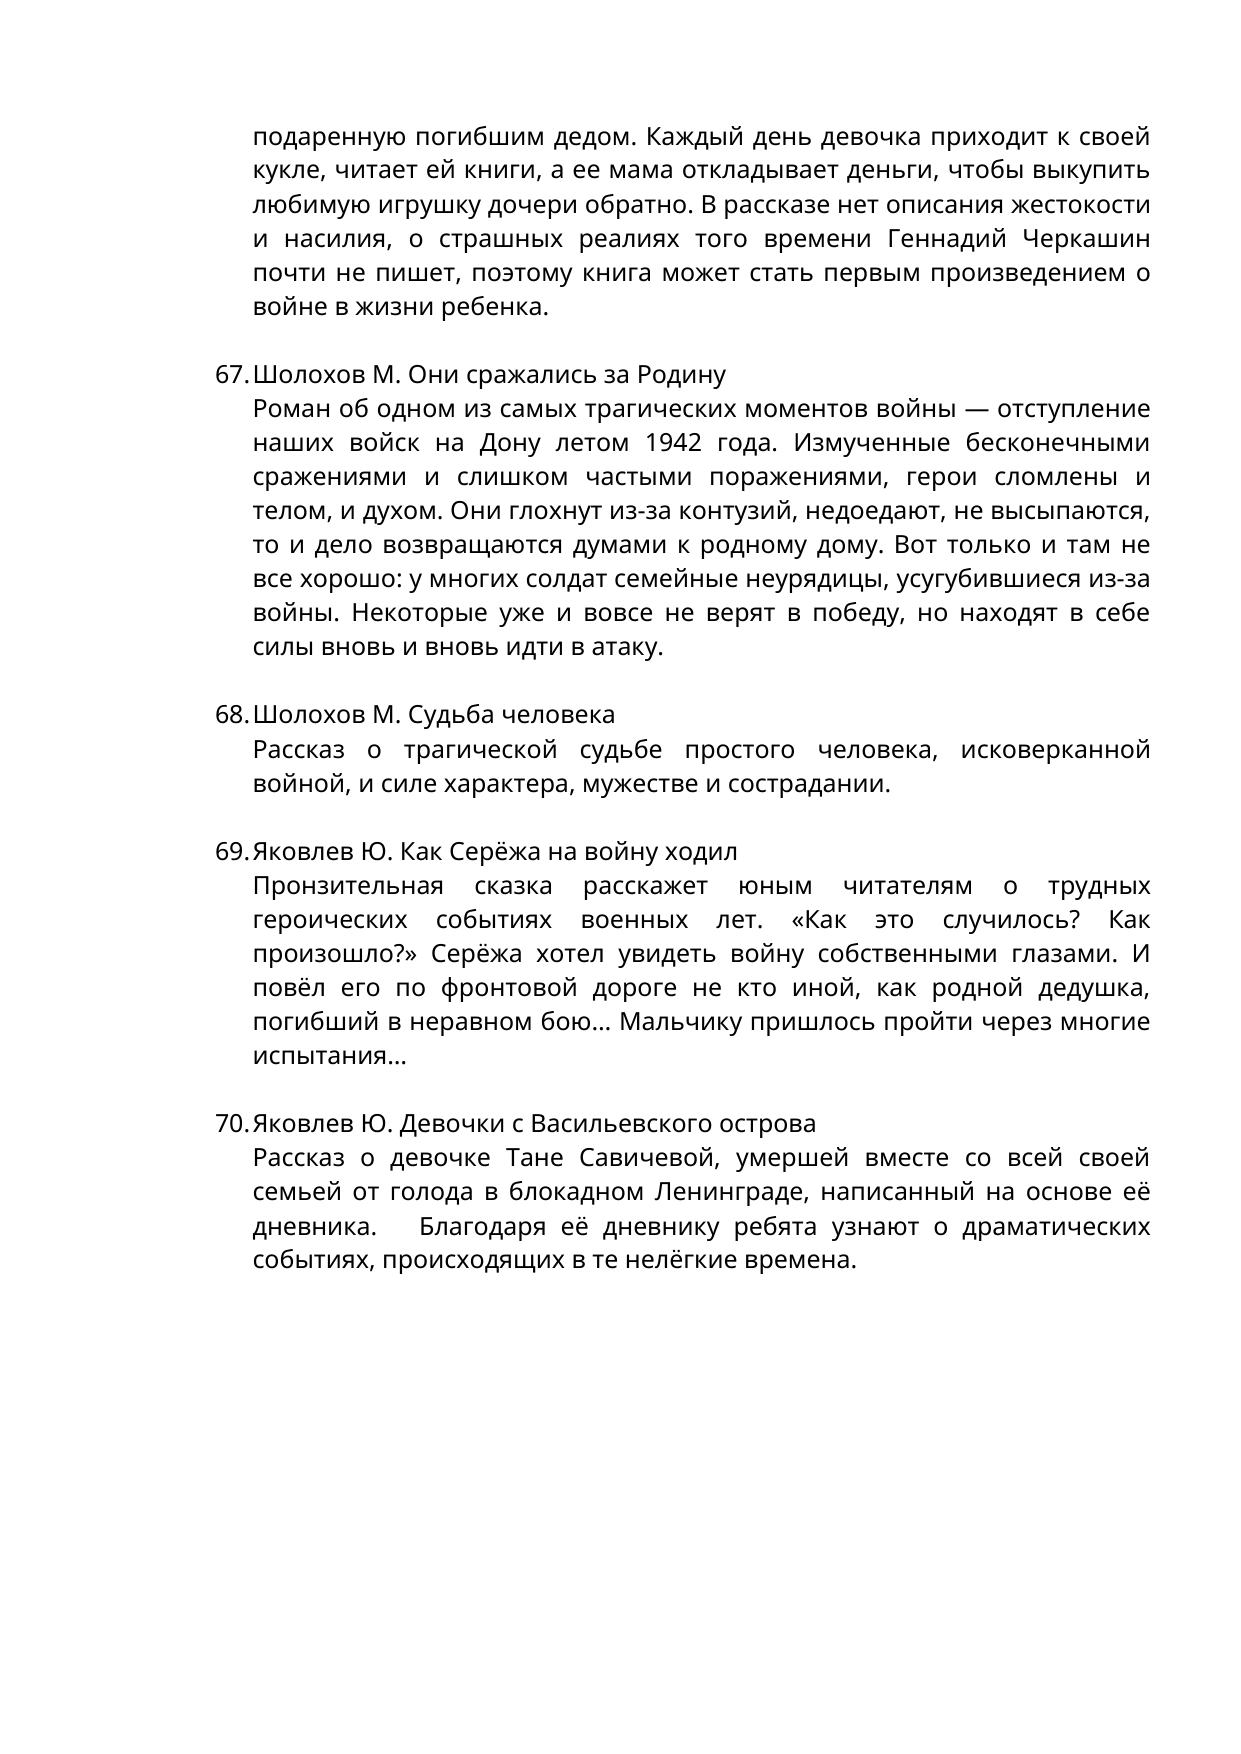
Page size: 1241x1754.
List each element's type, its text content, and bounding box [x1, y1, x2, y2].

list Яковлев Ю. Как Серёжа на войну ходил [215, 833, 1152, 867]
list Шолохов М. Они сражались за Родину [215, 357, 1152, 391]
list Шолохов М. Судьба человека [215, 697, 1152, 731]
list Рассказ о трагической судьбе простого человека, исковерканной войной, и силе характера, мужестве и сострадании. [252, 731, 1152, 799]
list Яковлев Ю. Девочки с Васильевского острова [215, 1106, 1152, 1140]
list Роман об одном из самых трагических моментов войны — отступление наших войск на Дону летом 1942 года. Измученные бесконечными сражениями и слишком частыми поражениями, герои сломлены и телом, и духом. Они глохнут из-за контузий, недоедают, не высыпаются, то и дело возвращаются думами к родному дому. Вот только и там не все хорошо: у многих солдат семейные неурядицы, усугубившиеся из-за войны. Некоторые уже и вовсе не верят в победу, но находят в себе силы вновь и вновь идти в атаку. [252, 391, 1152, 663]
list Пронзительная сказка расскажет юным читателям о трудных героических событиях военных лет. «Как это случилось? Как произошло?» Серёжа хотел увидеть войну собственными глазами. И повёл его по фронтовой дороге не кто иной, как родной дедушка, погибший в неравном бою… Мальчику пришлось пройти через многие испытания… [252, 867, 1152, 1072]
list Рассказ о девочке Тане Савичевой, умершей вместе со всей своей семьей от голода в блокадном Ленинграде, написанный на основе её дневника. Благодаря её дневнику ребята узнают о драматических событиях, происходящих в те нелёгкие времена. [252, 1140, 1152, 1276]
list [252, 118, 1152, 322]
